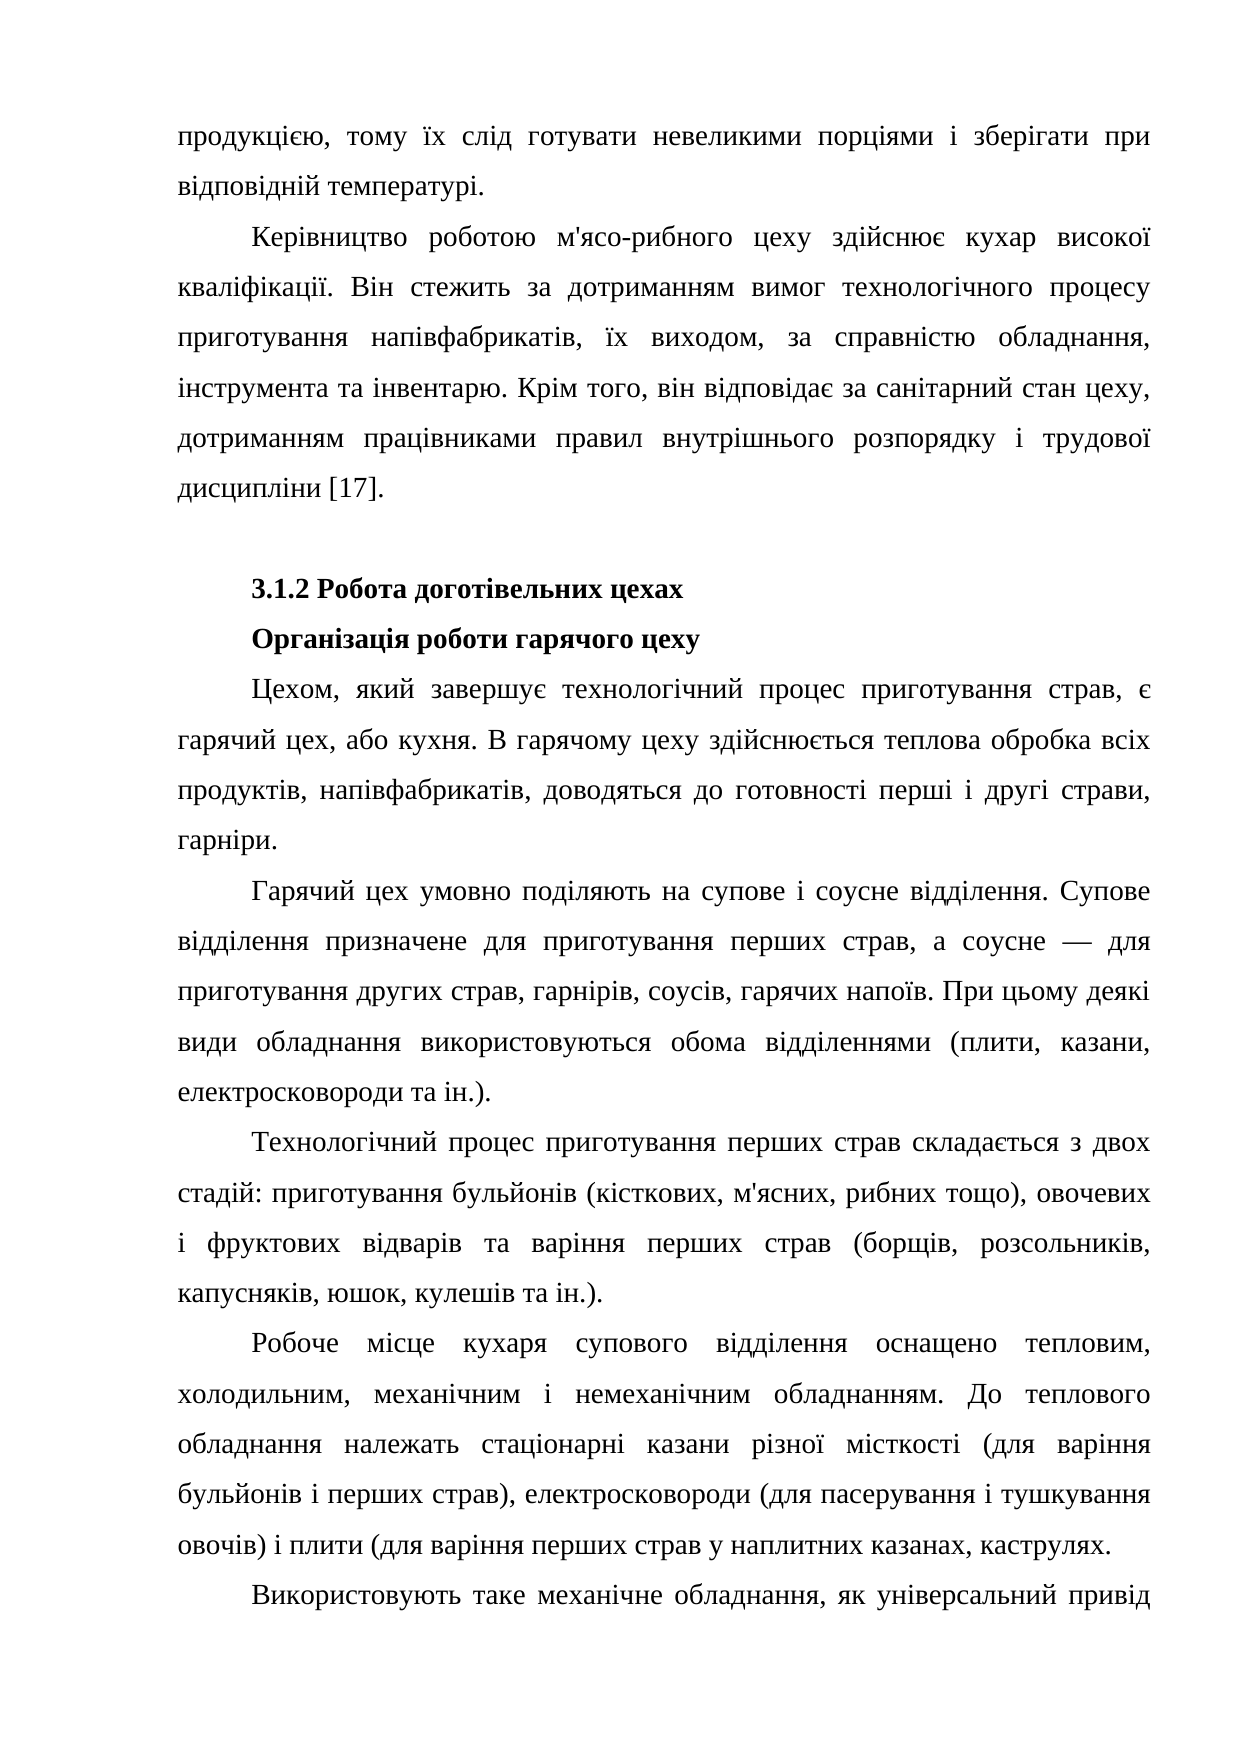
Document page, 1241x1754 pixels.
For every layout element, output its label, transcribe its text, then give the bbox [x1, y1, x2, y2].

text Цехом, який завершує технологічний процес приготування страв, є гарячий цех, або кухня. В гарячому цеху здійснюється теплова обробка всіх продуктів, напівфабрикатів, доводяться до готовності перші і другі страви, гарніри. [177, 672, 1152, 856]
text 3.1.2 Робота доготівельних цехах [177, 571, 1152, 604]
text Робоче місце кухаря супового відділення оснащено тепловим, холодильним, механічним і немеханічним обладнанням. До теплового обладнання належать стаціонарні казани різної місткості (для варіння бульйонів і перших страв), електросковороди (для пасерування і тушкування овочів) і плити (для варіння перших страв у наплитних казанах, каструлях. [177, 1326, 1152, 1560]
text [177, 118, 1152, 202]
text Гарячий цех умовно поділяють на супове і соусне відділення. Супове відділення призначене для приготування перших страв, а соусне — для приготування других страв, гарнірів, соусів, гарячих напоїв. При цьому деякі види обладнання використовуються обома відділеннями (плити, казани, електросковороди та ін.). [177, 873, 1152, 1108]
text Технологічний процес приготування перших страв складається з двох стадій: приготування бульйонів (кісткових, м'ясних, рибних тощо), овочевих і фруктових відварів та варіння перших страв (борщів, розсольників, капусняків, юшок, кулешів та ін.). [177, 1124, 1152, 1309]
text Організація роботи гарячого цеху [177, 621, 1152, 655]
text Керівництво роботою м'ясо-рибного цеху здійснює кухар високої кваліфікації. Він стежить за дотриманням вимог технологічного процесу приготування напівфабрикатів, їх виходом, за справністю обладнання, інструмента та інвентарю. Крім того, він відповідає за санітарний стан цеху, дотриманням працівниками правил внутрішнього розпорядку і трудової дисципліни [17]. [177, 219, 1152, 504]
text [177, 1577, 1152, 1611]
